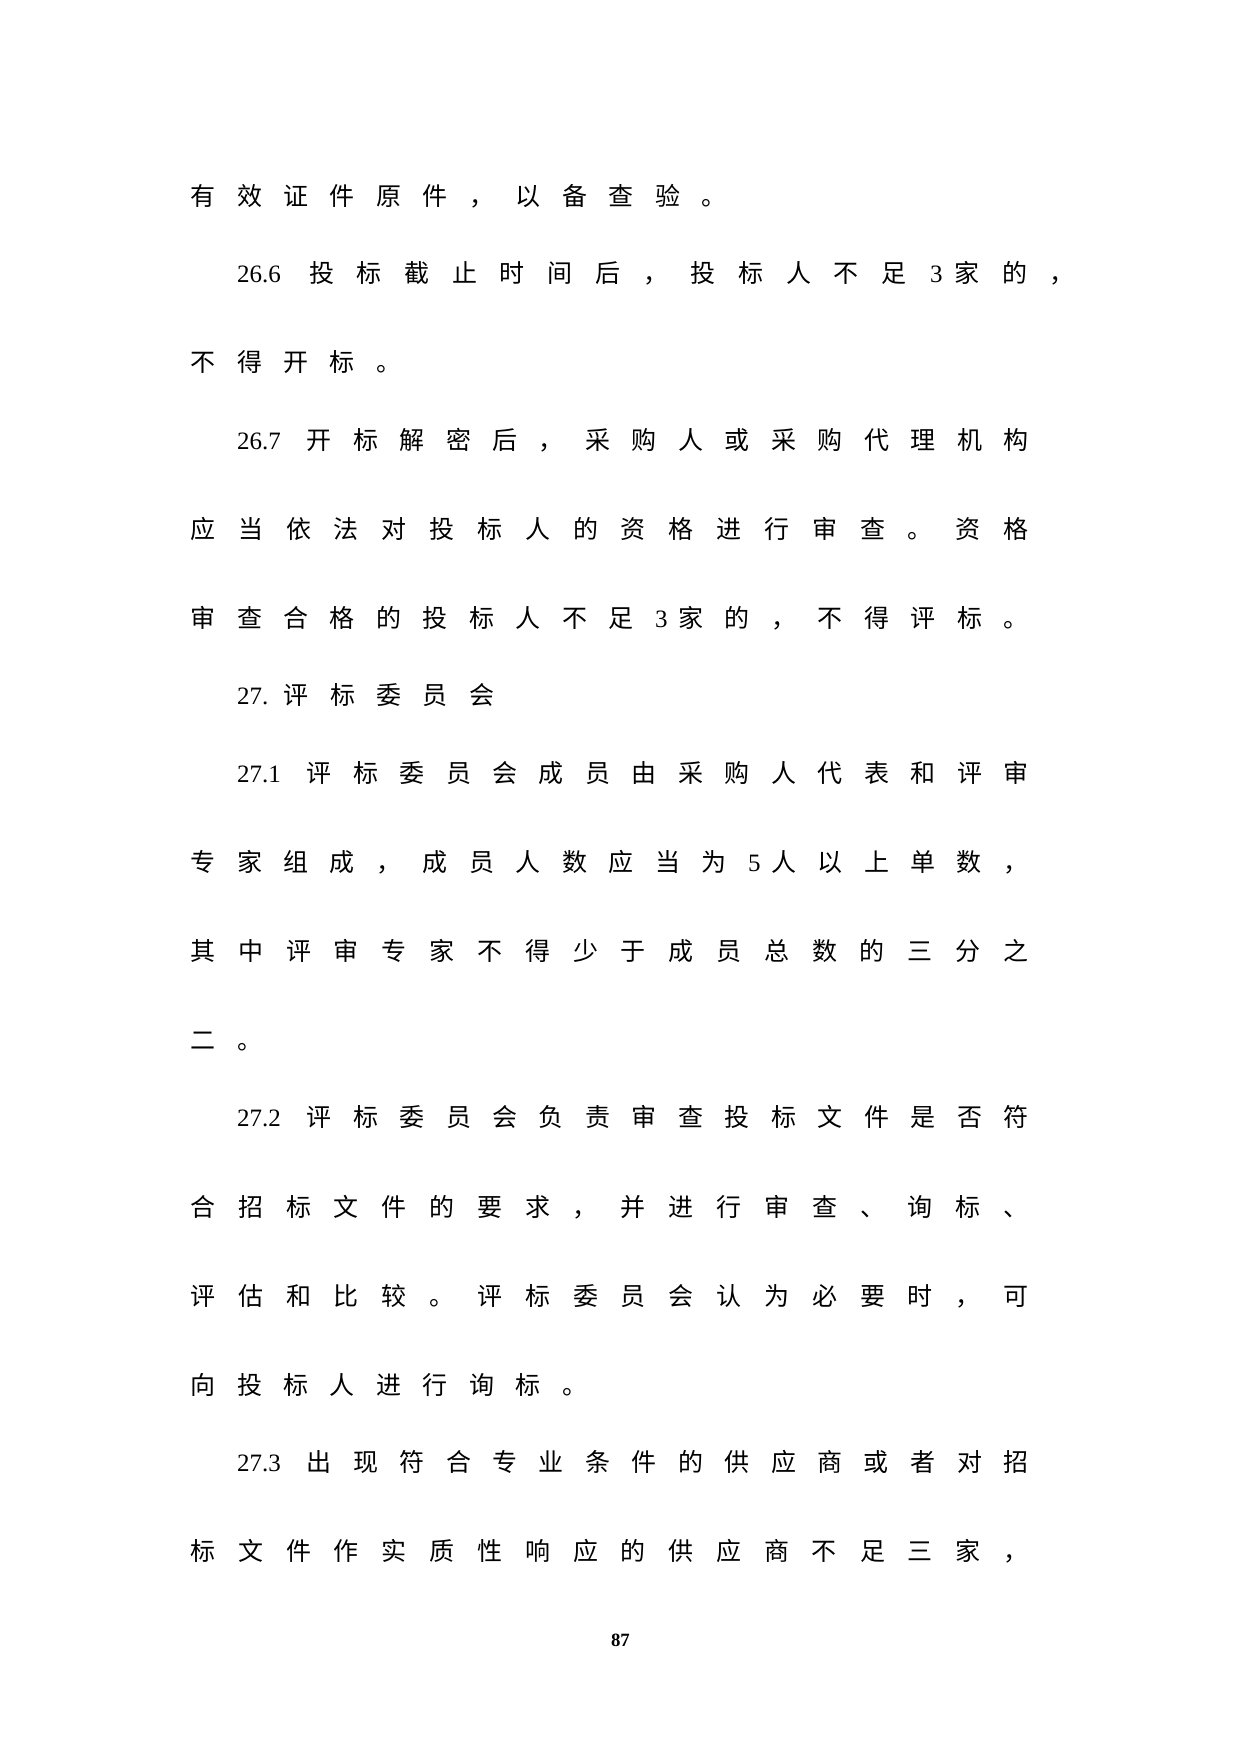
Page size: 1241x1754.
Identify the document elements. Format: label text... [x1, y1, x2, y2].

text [190, 164, 1050, 224]
text 27.1 评标委员会成员由采购人代表和评审专家组成，成员人数应当为5人以上单数，其中评审专家不得少于成员总数的三分之二。 [190, 742, 1050, 1068]
text 27.2 评标委员会负责审查投标文件是否符合招标文件的要求，并进行审查、询标、评估和比较。评标委员会认为必要时，可向投标人进行询标。 [190, 1086, 1050, 1413]
text 27. 评标委员会 [190, 664, 1050, 723]
text 26.7 开标解密后，采购人或采购代理机构应当依法对投标人的资格进行审查。资格审查合格的投标人不足3家的，不得评标。 [190, 408, 1050, 646]
text 26.6 投标截止时间后，投标人不足3家的，不得开标。 [190, 242, 1050, 390]
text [190, 1431, 1050, 1579]
